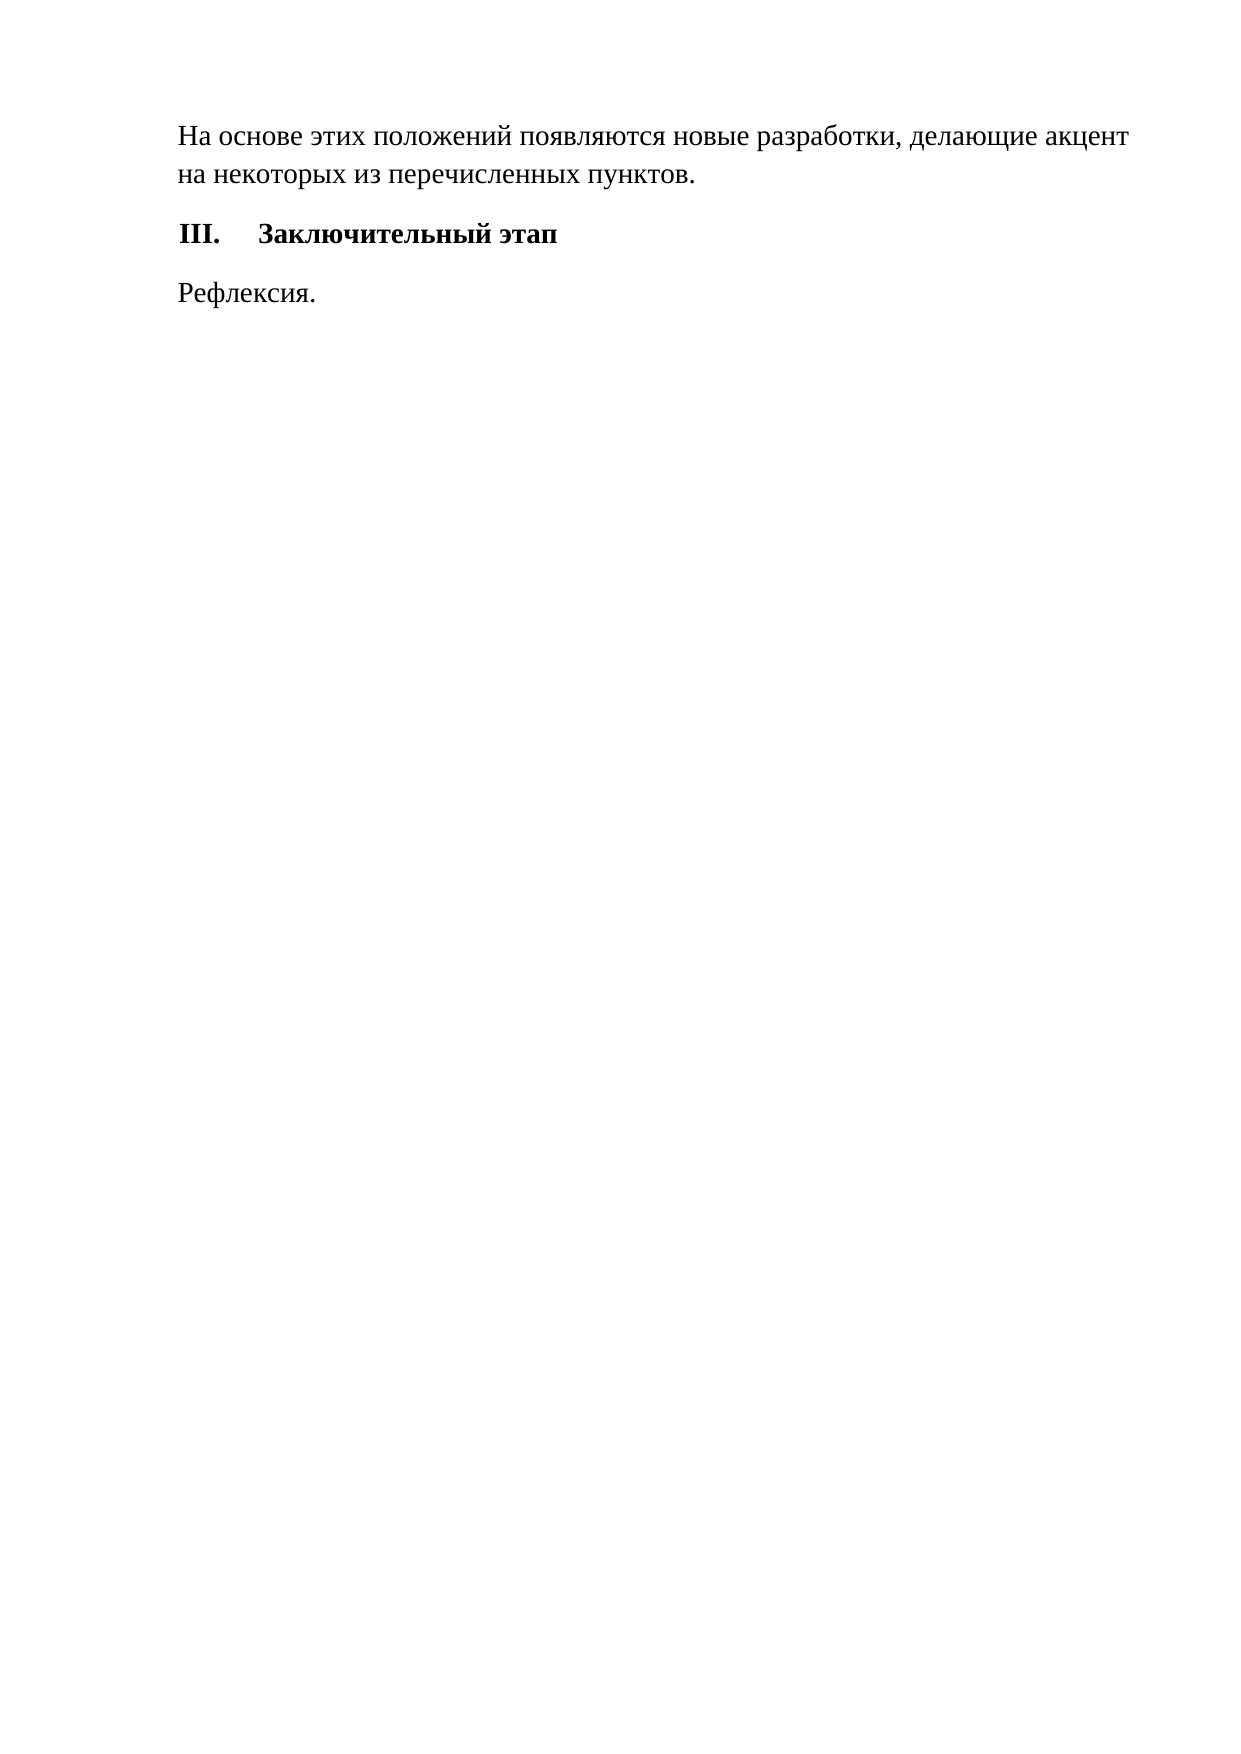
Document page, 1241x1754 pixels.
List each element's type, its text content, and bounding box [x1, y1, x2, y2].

text На основе этих положений появляются новые разработки, делающие акцент на некоторых из перечисленных пунктов. [177, 118, 1152, 190]
text Рефлексия. [177, 275, 1152, 309]
list Заключительный этап [220, 216, 1152, 249]
